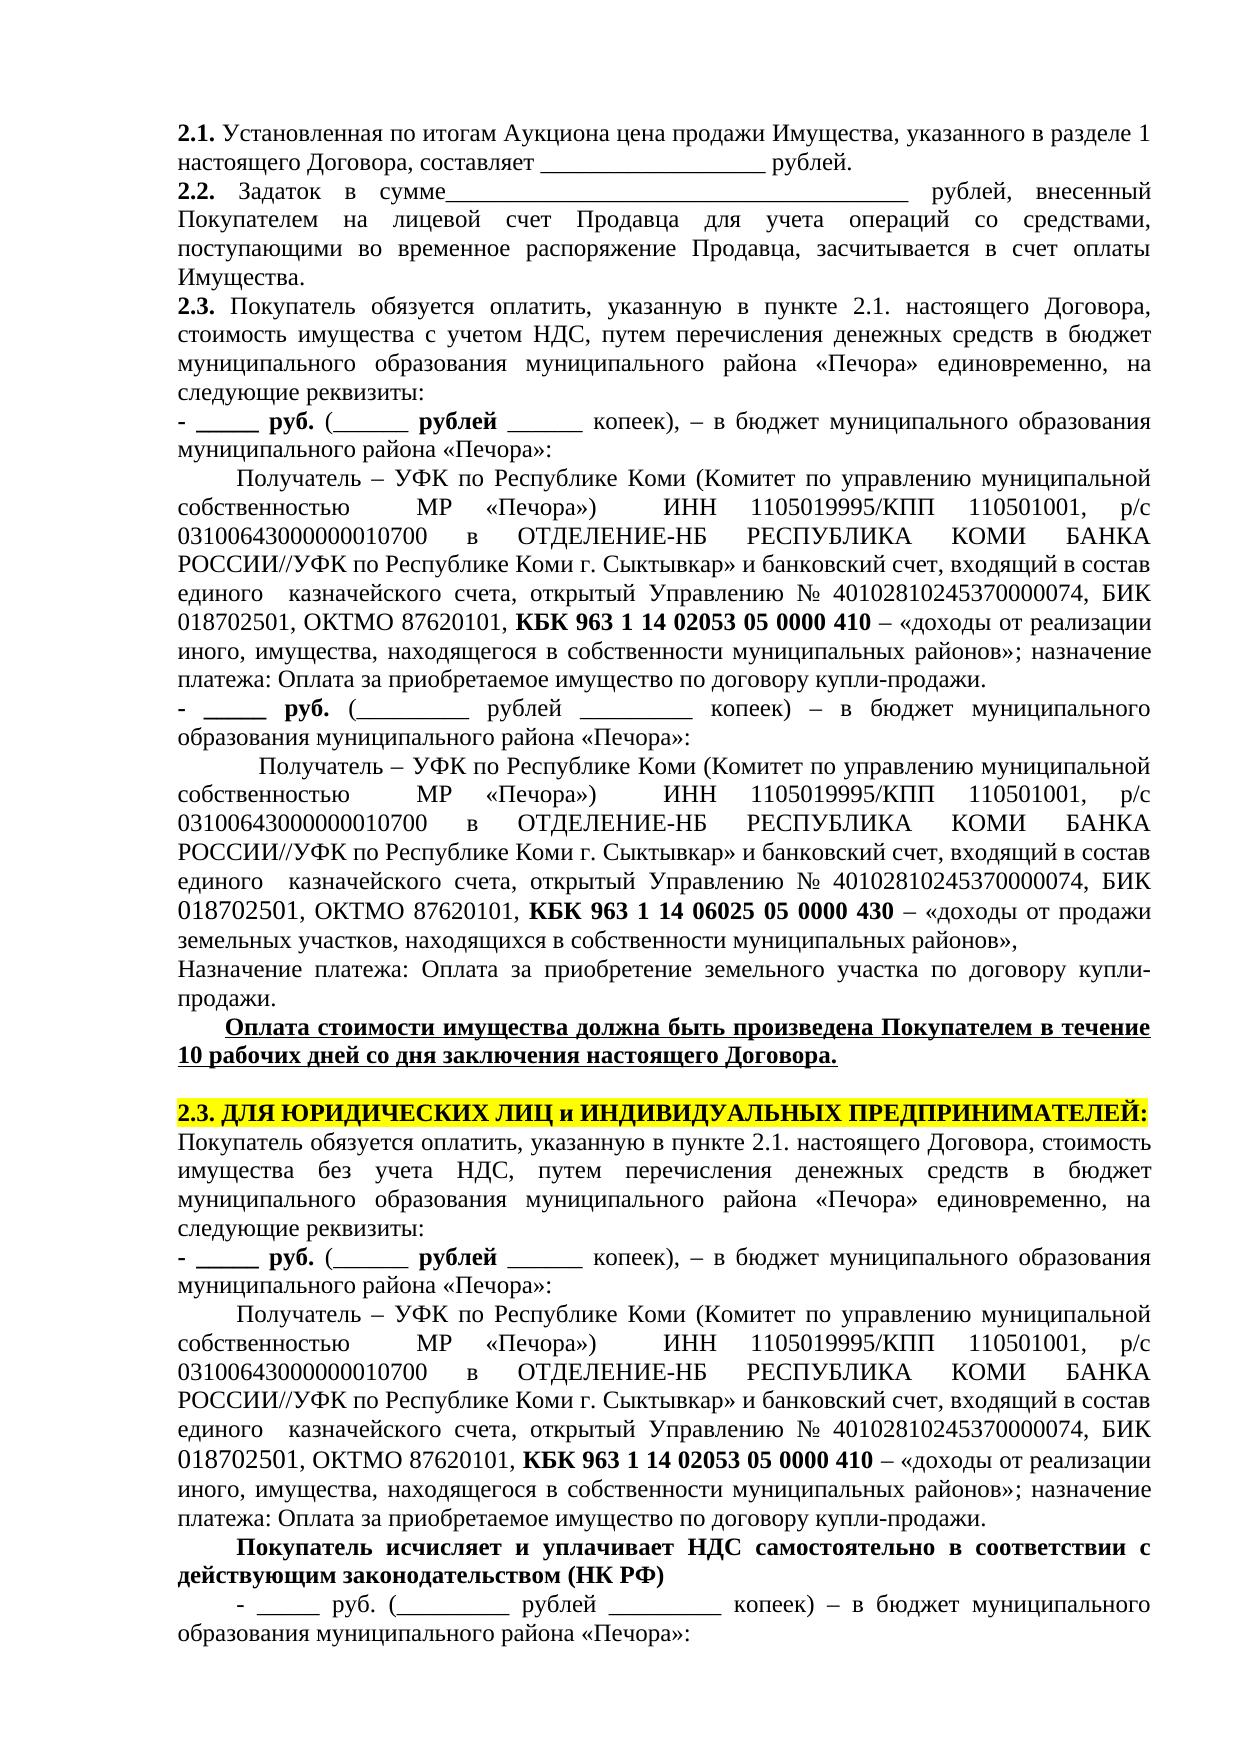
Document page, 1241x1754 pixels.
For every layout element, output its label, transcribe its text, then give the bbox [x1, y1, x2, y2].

text Получатель – УФК по Республике Коми (Комитет по управлению муниципальной собственностью МР «Печора») ИНН 1105019995/КПП 110501001, р/с 03100643000000010700 в ОТДЕЛЕНИЕ-НБ РЕСПУБЛИКА КОМИ БАНКА РОССИИ//УФК по Республике Коми г. Сыктывкар» и банковский счет, входящий в состав единого казначейского счета, открытый Управлению № 40102810245370000074, БИК 018702501, ОКТМО 87620101, КБК 963 1 14 02053 05 0000 410 – «доходы от реализации иного, имущества, находящегося в собственности муниципальных районов»; назначение платежа: Оплата за приобретаемое имущество по договору купли-продажи. [177, 1299, 1152, 1532]
text - _____ руб. (_________ рублей _________ копеек) – в бюджет муниципального образования муниципального района «Печора»: [177, 1589, 1152, 1647]
text - _____ руб. (_________ рублей _________ копеек) – в бюджет муниципального образования муниципального района «Печора»: [177, 693, 1152, 751]
text Назначение платежа: Оплата за приобретение земельного участка по договору купли-продажи. [177, 954, 1152, 1012]
text 2.2. Задаток в сумме_____________________________________ рублей, внесенный Покупателем на лицевой счет Продавца для учета операций со средствами, поступающими во временное распоряжение Продавца, засчитывается в счет оплаты Имущества. [177, 176, 1152, 291]
text Оплата стоимости имущества должна быть произведена Покупателем в течение 10 рабочих дней со дня заключения настоящего Договора. [177, 1012, 1152, 1069]
text - _____ руб. (______ рублей ______ копеек), – в бюджет муниципального образования муниципального района «Печора»: [177, 1242, 1152, 1299]
text Получатель – УФК по Республике Коми (Комитет по управлению муниципальной собственностью МР «Печора») ИНН 1105019995/КПП 110501001, р/с 03100643000000010700 в ОТДЕЛЕНИЕ-НБ РЕСПУБЛИКА КОМИ БАНКА РОССИИ//УФК по Республике Коми г. Сыктывкар» и банковский счет, входящий в состав единого казначейского счета, открытый Управлению № 40102810245370000074, БИК 018702501, ОКТМО 87620101, КБК 963 1 14 06025 05 0000 430 – «доходы от продажи земельных участков, находящихся в собственности муниципальных районов», [177, 751, 1152, 954]
text - _____ руб. (______ рублей ______ копеек), – в бюджет муниципального образования муниципального района «Печора»: [177, 406, 1152, 463]
text 2.1. Установленная по итогам Аукциона цена продажи Имущества, указанного в разделе 1 настоящего Договора, составляет __________________ рублей. [177, 118, 1152, 176]
text Получатель – УФК по Республике Коми (Комитет по управлению муниципальной собственностью МР «Печора») ИНН 1105019995/КПП 110501001, р/с 03100643000000010700 в ОТДЕЛЕНИЕ-НБ РЕСПУБЛИКА КОМИ БАНКА РОССИИ//УФК по Республике Коми г. Сыктывкар» и банковский счет, входящий в состав единого казначейского счета, открытый Управлению № 40102810245370000074, БИК 018702501, ОКТМО 87620101, КБК 963 1 14 02053 05 0000 410 – «доходы от реализации иного, имущества, находящегося в собственности муниципальных районов»; назначение платежа: Оплата за приобретаемое имущество по договору купли-продажи. [177, 463, 1152, 693]
text 2.3. Покупатель обязуется оплатить, указанную в пункте 2.1. настоящего Договора, стоимость имущества с учетом НДС, путем перечисления денежных средств в бюджет муниципального образования муниципального района «Печора» единовременно, на следующие реквизиты: [177, 291, 1152, 406]
text Покупатель исчисляет и уплачивает НДС самостоятельно в соответствии с действующим законодательством (НК РФ) [177, 1532, 1152, 1589]
text Покупатель обязуется оплатить, указанную в пункте 2.1. настоящего Договора, стоимость имущества без учета НДС, путем перечисления денежных средств в бюджет муниципального образования муниципального района «Печора» единовременно, на следующие реквизиты: [177, 1127, 1152, 1242]
